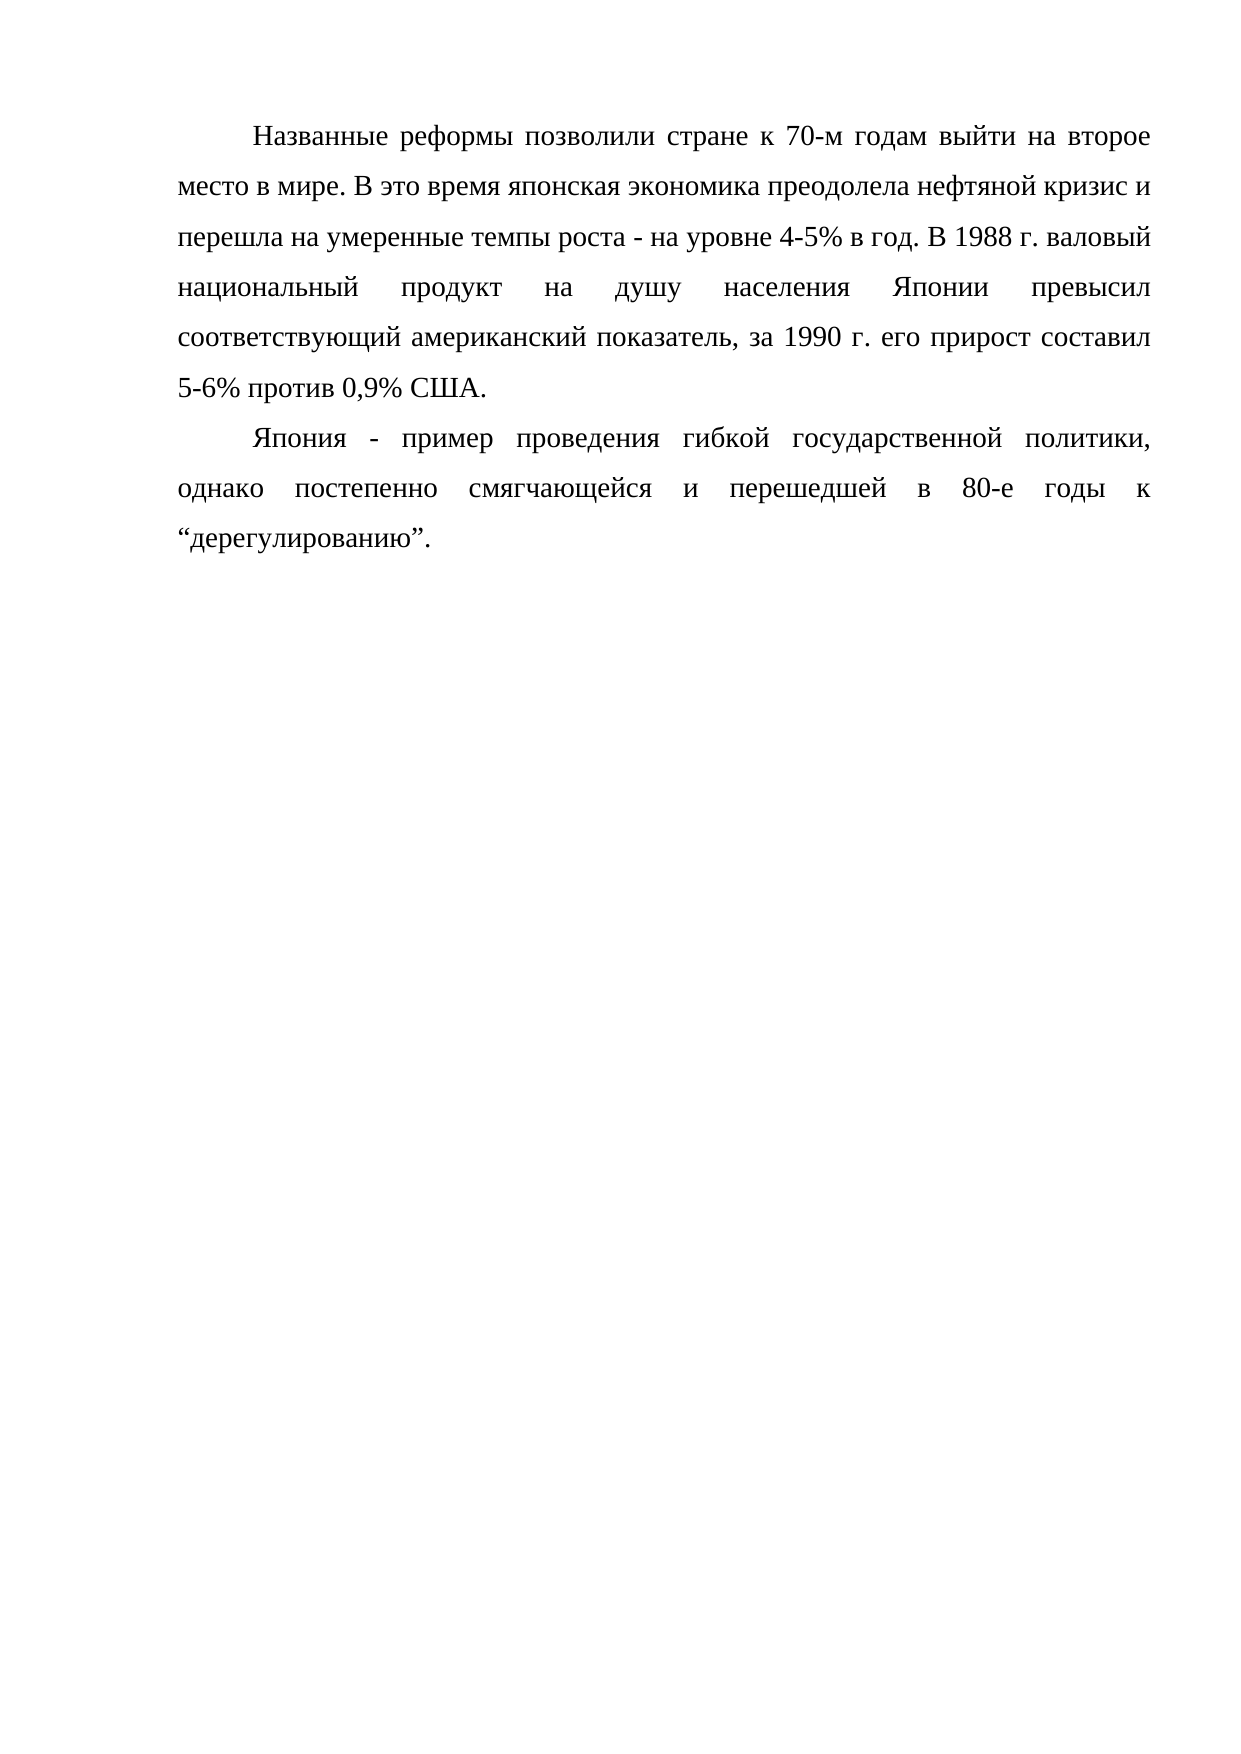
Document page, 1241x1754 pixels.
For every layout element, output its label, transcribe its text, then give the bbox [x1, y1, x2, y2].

text Названные реформы позволили стране к 70-м годам выйти на второе место в мире. В это время японская экономика преодолела нефтяной кризис и перешла на умеренные темпы роста - на уровне 4-5% в год. В 1988 г. валовый национальный продукт на душу населения Японии превысил соответствующий американский показатель, за 1990 г. его прирост составил 5-6% против 0,9% США. [177, 118, 1152, 403]
text Япония - пример проведения гибкой государственной политики, однако постепенно смягчающейся и перешедшей в 80-е годы к “дерегулированию”. [177, 420, 1152, 554]
